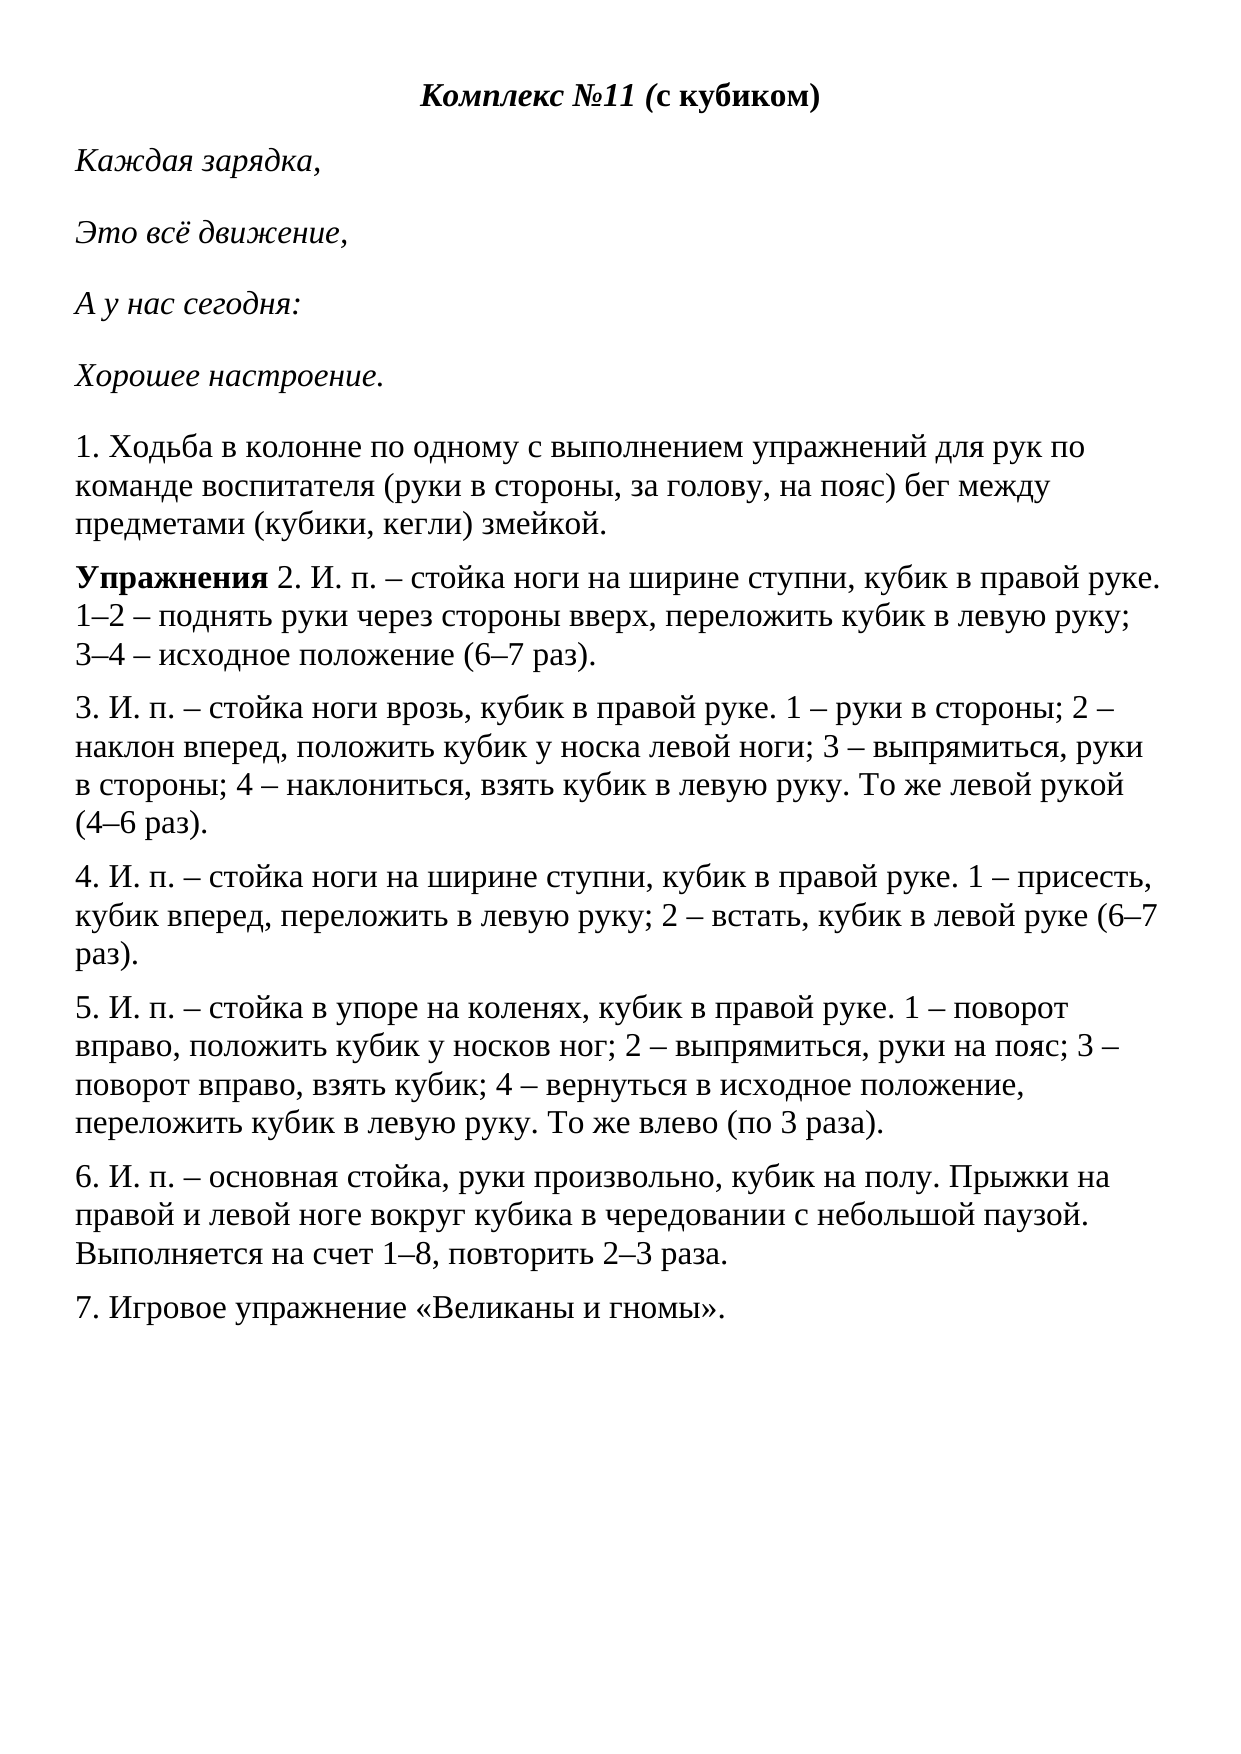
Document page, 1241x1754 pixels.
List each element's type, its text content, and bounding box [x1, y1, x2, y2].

text 7. Игровое упражнение «Великаны и гномы». [75, 1287, 1165, 1325]
text Комплекс №11 (с кубиком) [75, 75, 1165, 113]
text 6. И. п. – основная стойка, руки произвольно, кубик на полу. Прыжки на правой и левой ноге вокруг кубика в чередовании с небольшой паузой. Выполняется на счет 1–8, повторить 2–3 раза. [75, 1156, 1165, 1271]
text 1. Ходьба в колонне по одному с выполнением упражнений для рук по команде воспитателя (руки в стороны, за голову, на пояс) бег между предметами (кубики, кегли) змейкой. [75, 427, 1165, 542]
text А у нас сегодня: [75, 284, 1165, 322]
text 5. И. п. – стойка в упоре на коленях, кубик в правой руке. 1 – поворот вправо, положить кубик у носков ног; 2 – выпрямиться, руки на пояс; 3 – поворот вправо, взять кубик; 4 – вернуться в исходное положение, переложить кубик в левую руку. То же влево (по 3 раза). [75, 987, 1165, 1141]
text Это всё движение, [75, 212, 1165, 251]
text Каждая зарядка, [75, 141, 1165, 179]
text Упражнения 2. И. п. – стойка ноги на ширине ступни, кубик в правой руке. 1–2 – поднять руки через стороны вверх, переложить кубик в левую руку; 3–4 – исходное положение (6–7 раз). [75, 557, 1165, 672]
text Хорошее настроение. [75, 355, 1165, 393]
text 4. И. п. – стойка ноги на ширине ступни, кубик в правой руке. 1 – присесть, кубик вперед, переложить в левую руку; 2 – встать, кубик в левой руке (6–7 раз). [75, 857, 1165, 972]
text 3. И. п. – стойка ноги врозь, кубик в правой руке. 1 – руки в стороны; 2 – наклон вперед, положить кубик у носка левой ноги; 3 – выпрямиться, руки в стороны; 4 – наклониться, взять кубик в левую руку. То же левой рукой (4–6 раз). [75, 688, 1165, 841]
